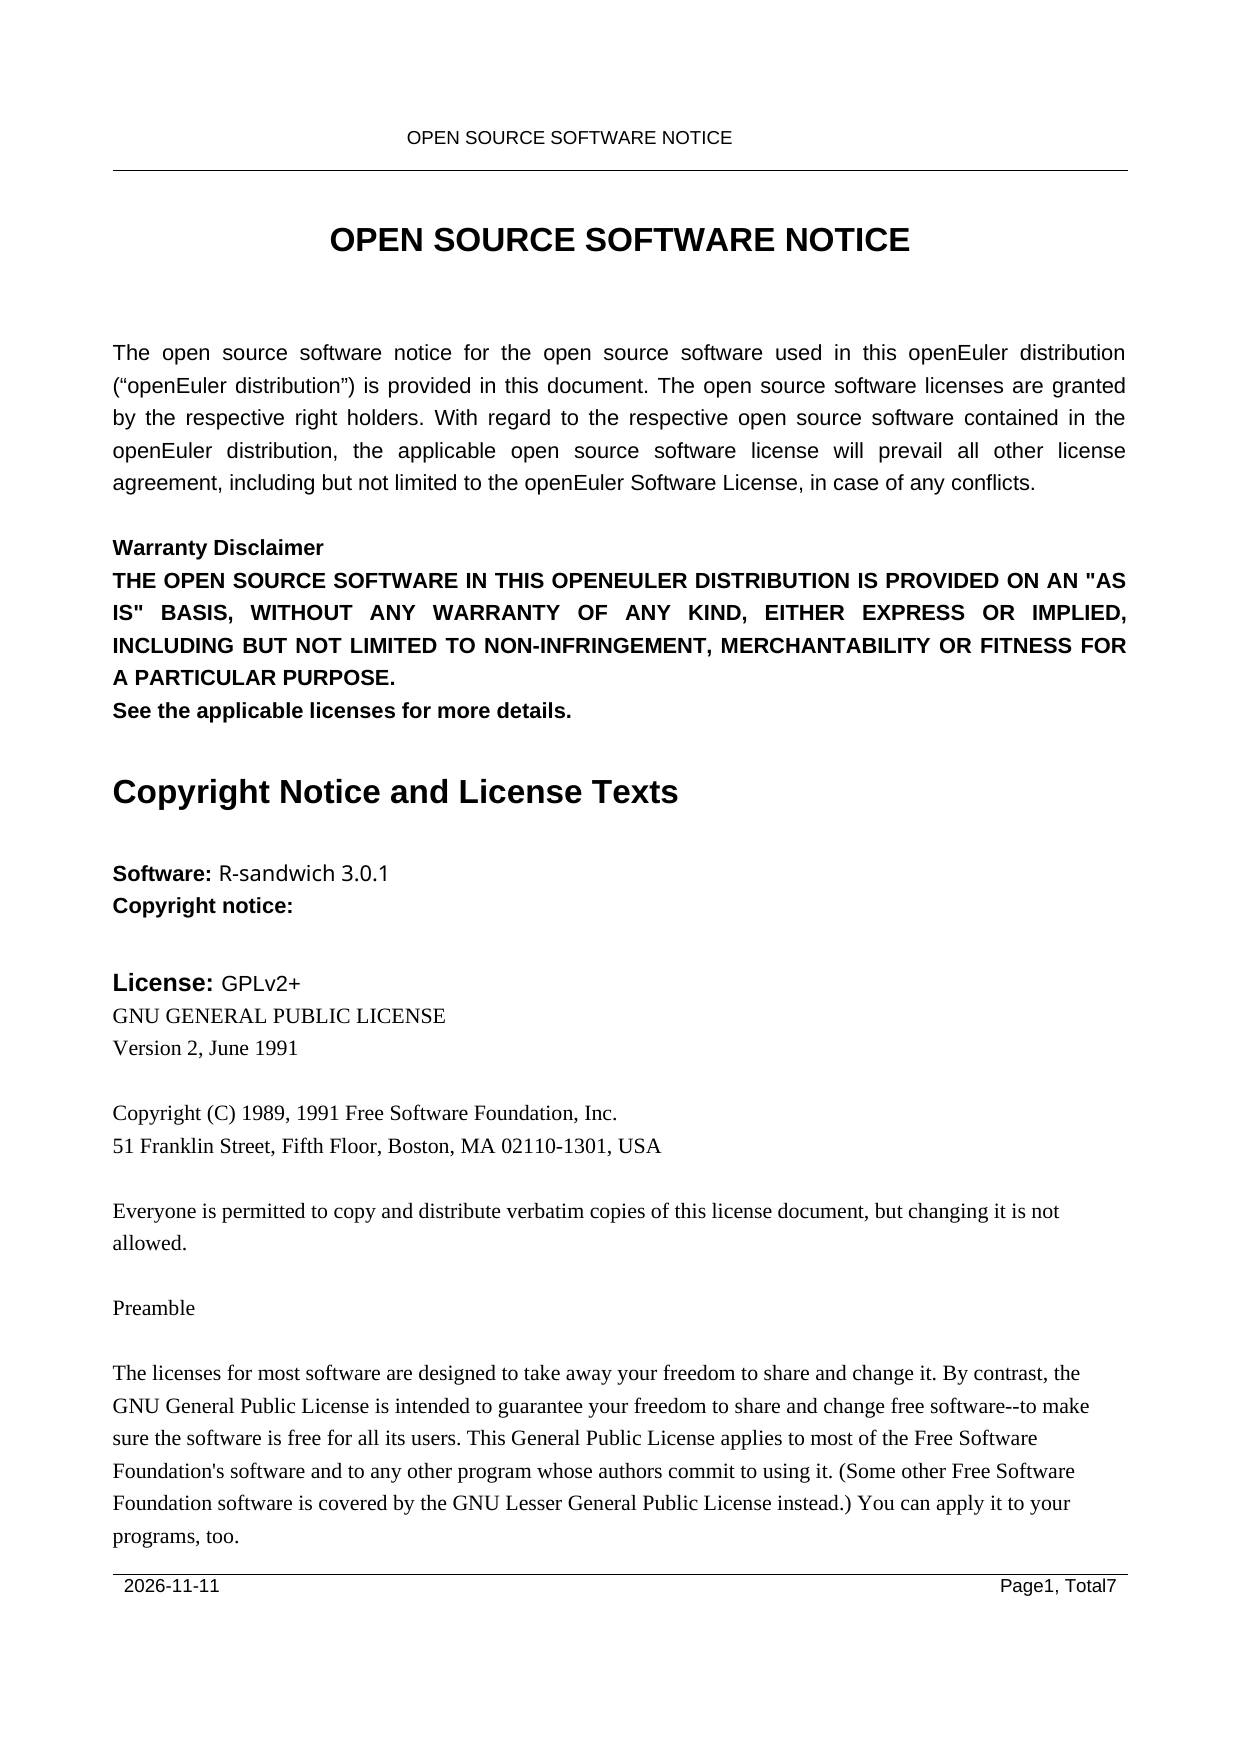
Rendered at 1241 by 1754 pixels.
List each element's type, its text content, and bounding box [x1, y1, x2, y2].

title Software: R-sandwich 3.0.1 [112, 856, 1128, 889]
text Warranty Disclaimer [112, 531, 1128, 564]
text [112, 999, 1128, 1551]
text Copyright notice: [112, 889, 1128, 921]
text Copyright Notice and License Texts [112, 759, 1128, 824]
text License: GPLv2+ [112, 966, 1128, 999]
text OPEN SOURCE SOFTWARE NOTICE [112, 206, 1128, 271]
text The open source software notice for the open source software used in this openEuler distribution (“openEuler distribution”) is provided in this document. The open source software licenses are granted by the respective right holders. With regard to the respective open source software contained in the openEuler distribution, the applicable open source software license will prevail all other license agreement, including but not limited to the openEuler Software License, in case of any conflicts. [112, 336, 1128, 499]
text THE OPEN SOURCE SOFTWARE IN THIS OPENEULER DISTRIBUTION IS PROVIDED ON AN "AS IS" BASIS, WITHOUT ANY WARRANTY OF ANY KIND, EITHER EXPRESS OR IMPLIED, INCLUDING BUT NOT LIMITED TO NON-INFRINGEMENT, MERCHANTABILITY OR FITNESS FOR A PARTICULAR PURPOSE. See the applicable licenses for more details. [112, 564, 1128, 726]
